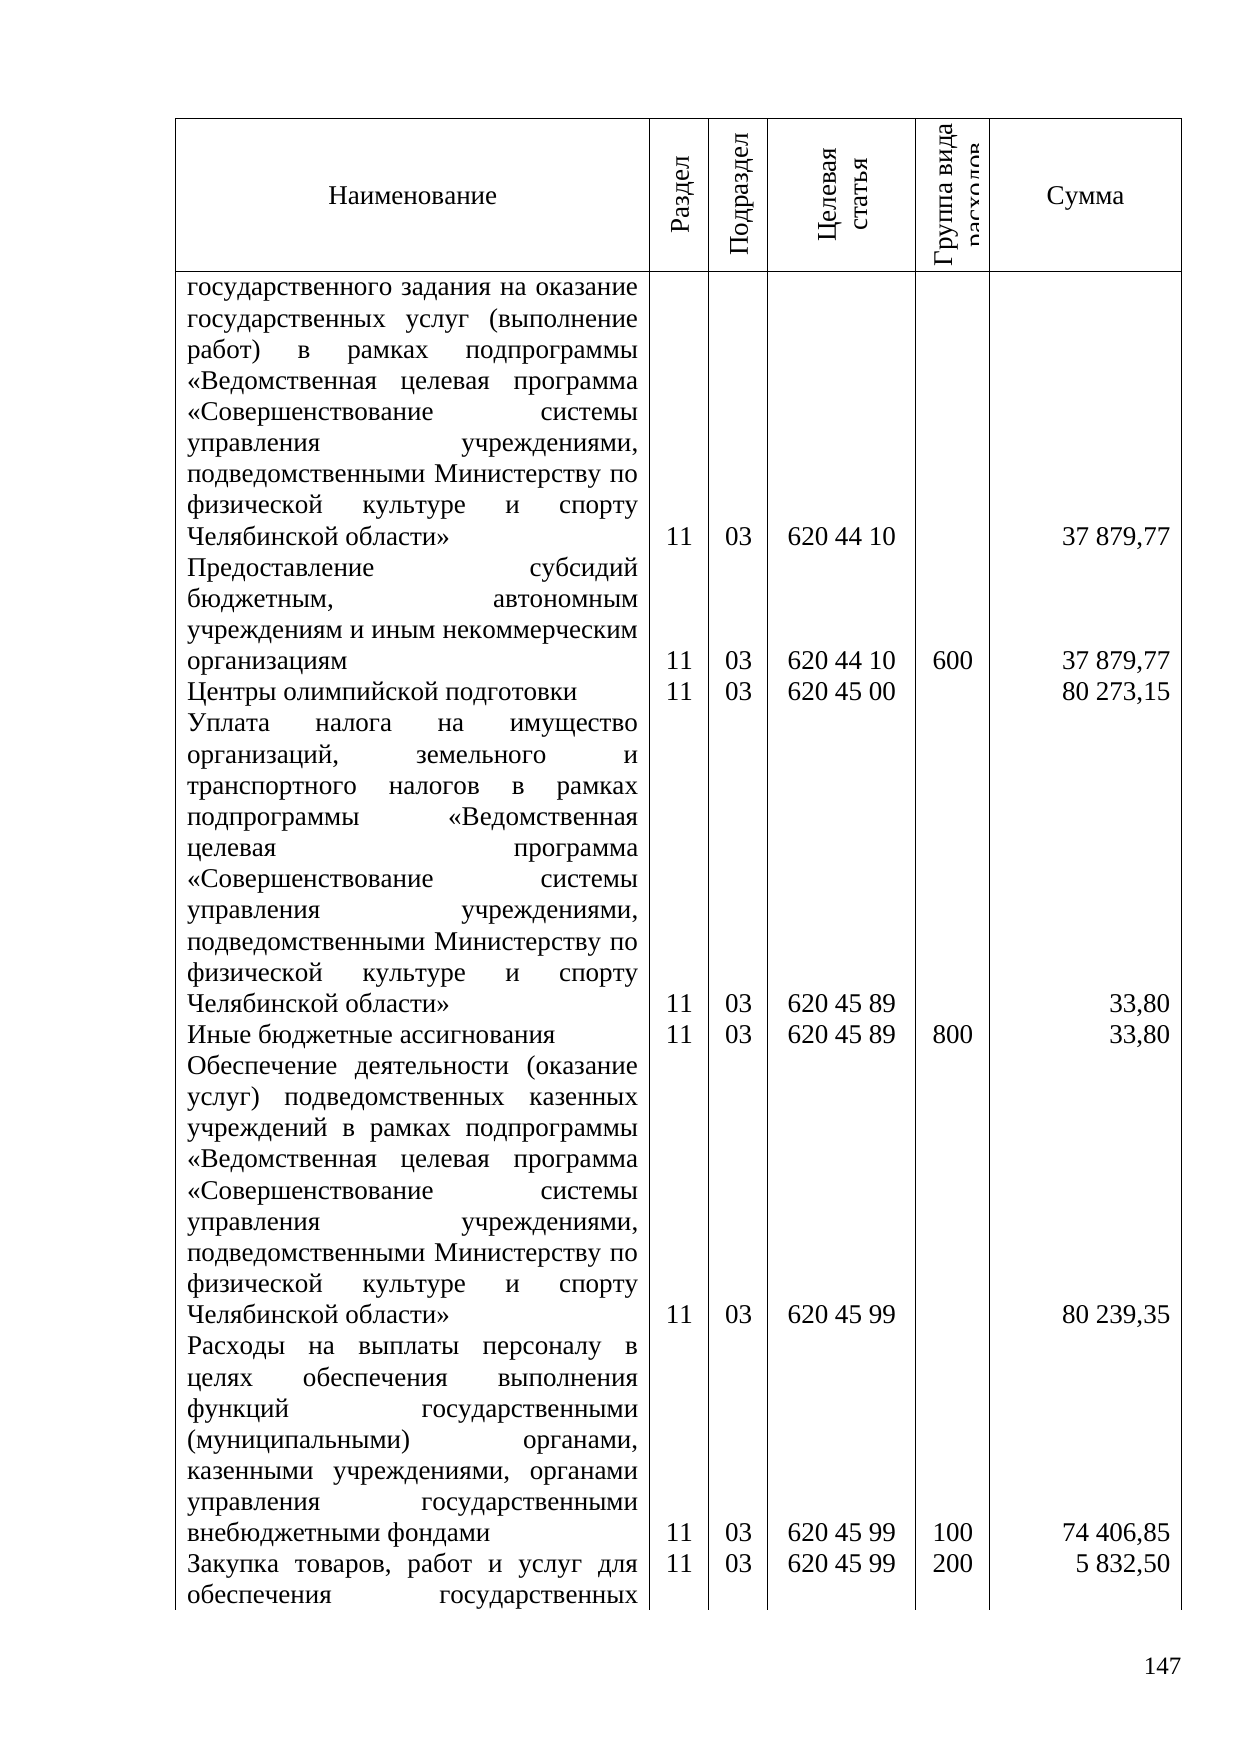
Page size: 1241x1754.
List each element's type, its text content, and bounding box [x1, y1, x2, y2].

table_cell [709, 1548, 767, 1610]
table_header Наименование [176, 119, 649, 271]
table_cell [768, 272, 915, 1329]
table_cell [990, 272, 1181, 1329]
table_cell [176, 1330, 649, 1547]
table_header Раздел [650, 119, 708, 271]
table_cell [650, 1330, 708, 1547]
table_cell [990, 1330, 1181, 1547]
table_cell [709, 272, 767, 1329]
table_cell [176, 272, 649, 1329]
table_header Целевая статья [768, 119, 915, 271]
table_header Группа вида расходов [916, 119, 989, 271]
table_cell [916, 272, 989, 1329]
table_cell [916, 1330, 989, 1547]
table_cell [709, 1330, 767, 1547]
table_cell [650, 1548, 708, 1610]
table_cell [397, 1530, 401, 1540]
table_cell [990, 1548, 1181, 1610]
table_header Сумма [990, 119, 1181, 271]
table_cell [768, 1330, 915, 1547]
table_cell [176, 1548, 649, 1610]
table_header Подраздел [709, 119, 767, 271]
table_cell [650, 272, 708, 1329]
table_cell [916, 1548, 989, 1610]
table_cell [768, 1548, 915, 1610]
